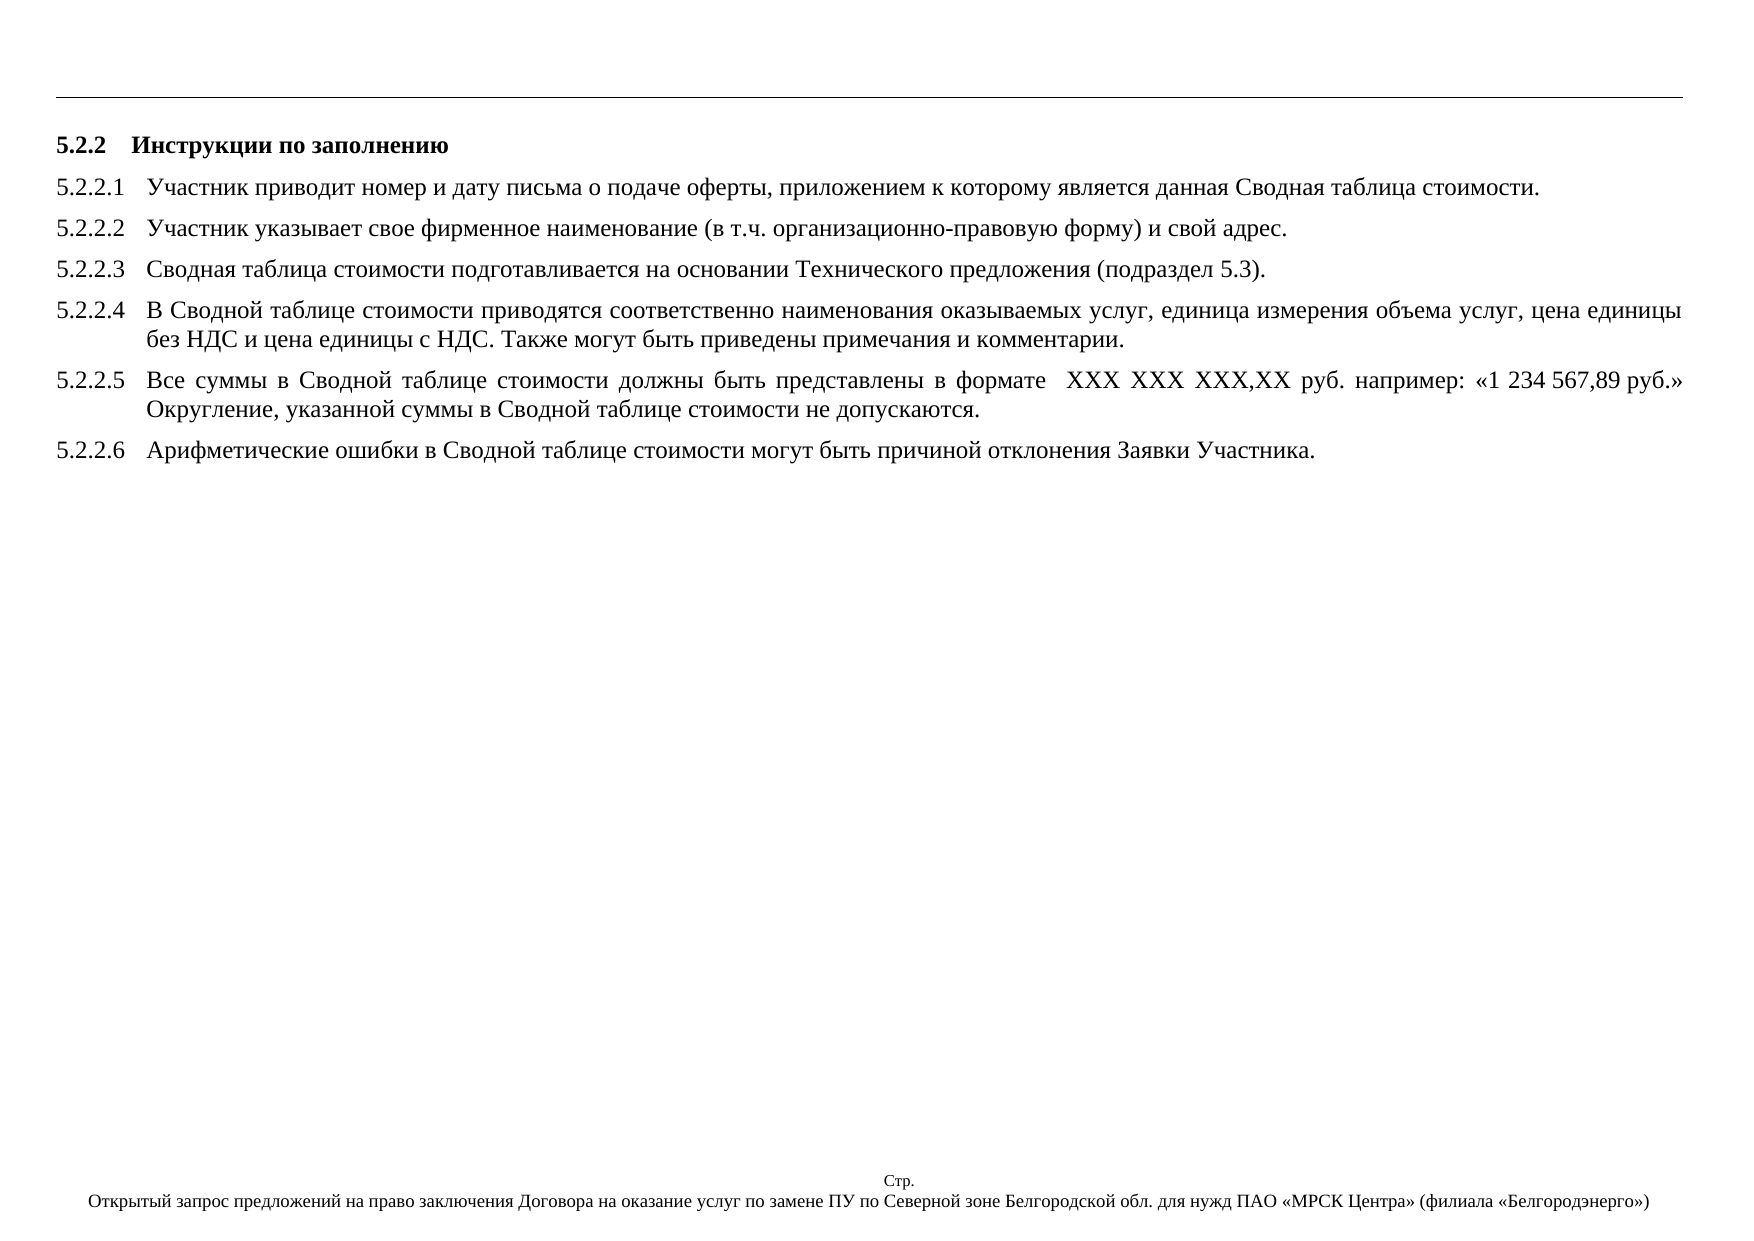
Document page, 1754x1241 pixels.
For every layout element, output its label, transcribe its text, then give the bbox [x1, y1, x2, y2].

subtitle Инструкции по заполнению [56, 131, 1683, 159]
list Все суммы в Сводной таблице стоимости должны быть представлены в формате XXX XXX XXX,XX руб. например: «1 234 567,89 руб.» Округление, указанной суммы в Сводной таблице стоимости не допускаются. [56, 366, 1683, 423]
list В Сводной таблице стоимости приводятся соответственно наименования оказываемых услуг, единица измерения объема услуг, цена единицы без НДС и цена единицы с НДС. Также могут быть приведены примечания и комментарии. [56, 296, 1683, 353]
list Участник приводит номер и дату письма о подаче оферты, приложением к которому является данная Сводная таблица стоимости. [56, 172, 1683, 201]
list Сводная таблица стоимости подготавливается на основании Технического предложения (подраздел 5.3). [56, 254, 1683, 283]
list Арифметические ошибки в Сводной таблице стоимости могут быть причиной отклонения Заявки Участника. [56, 436, 1683, 464]
list Участник указывает свое фирменное наименование (в т.ч. организационно-правовую форму) и свой адрес. [56, 213, 1683, 242]
